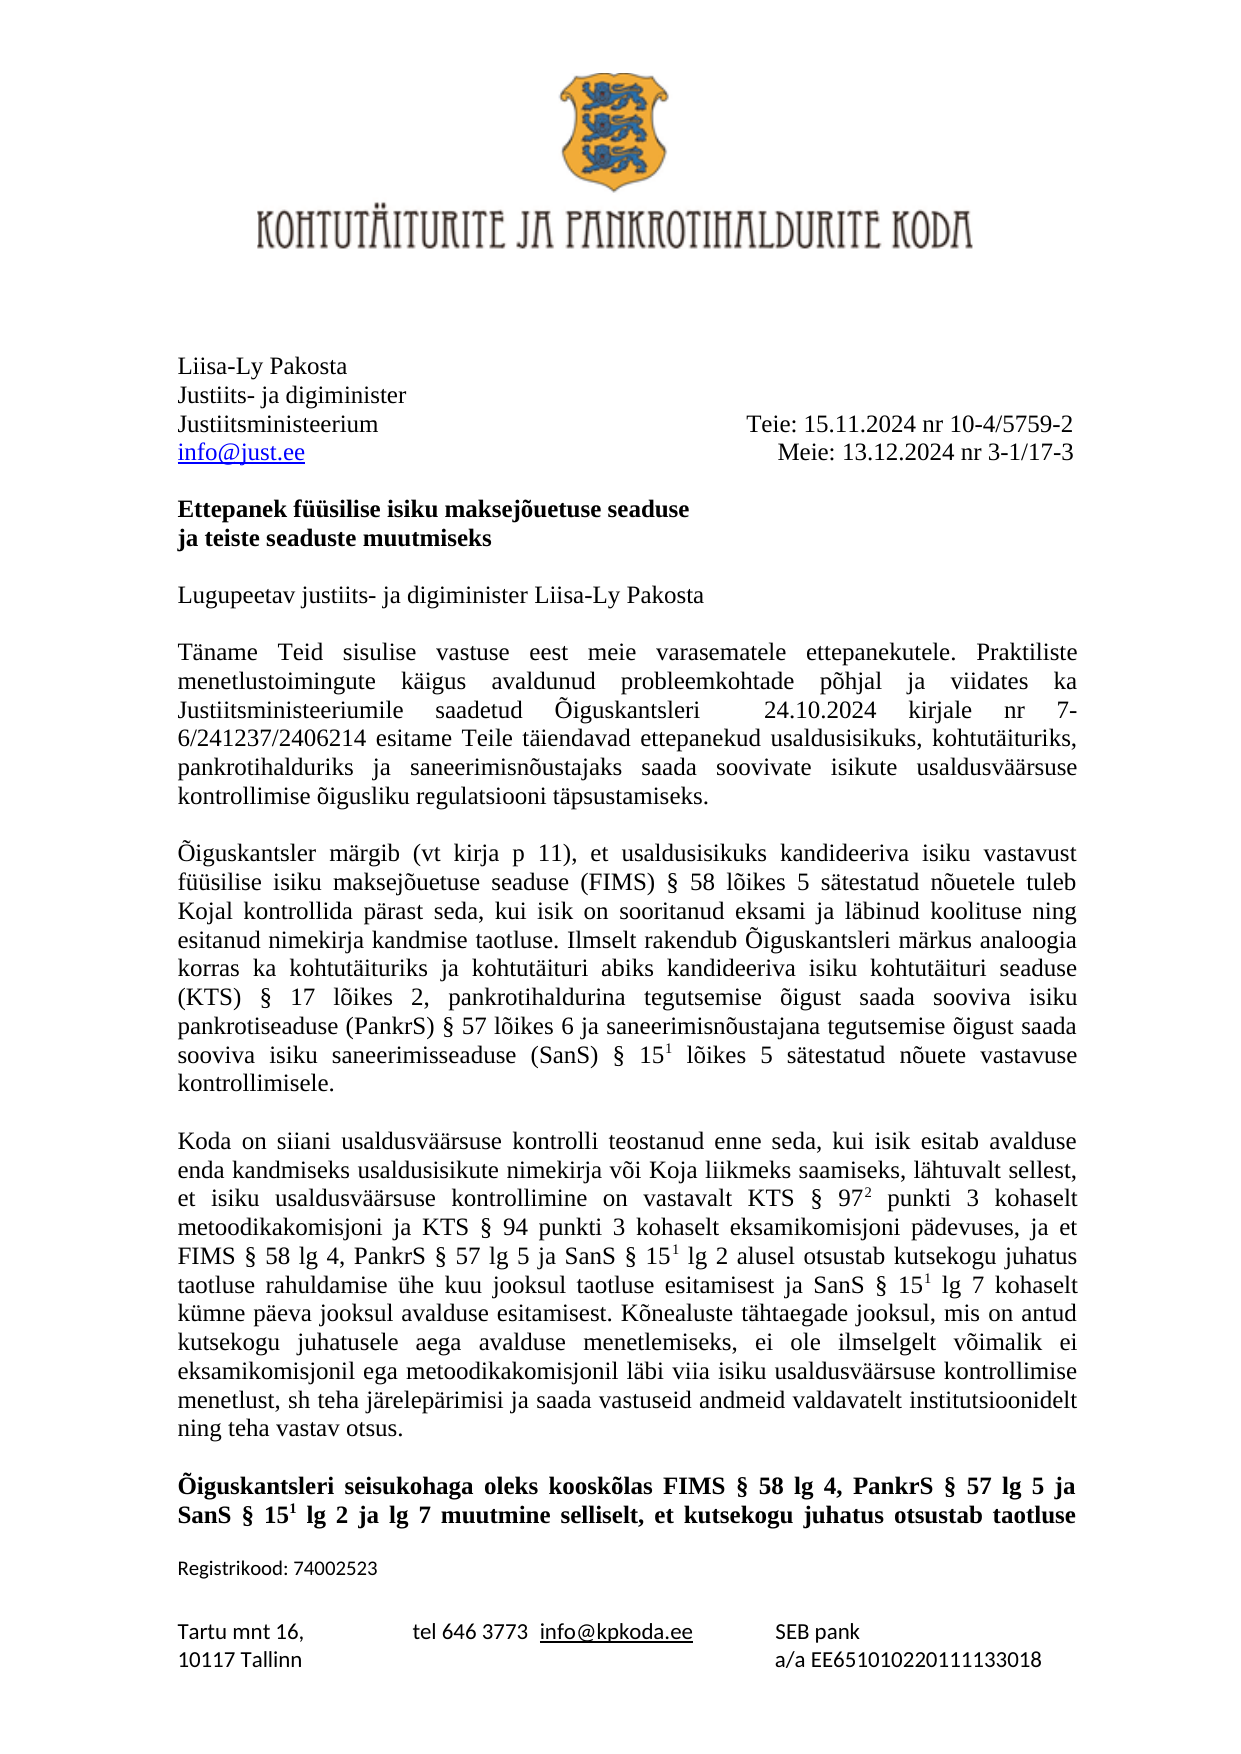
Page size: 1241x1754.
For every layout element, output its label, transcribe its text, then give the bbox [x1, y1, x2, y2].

text Täname Teid sisulise vastuse eest meie varasematele ettepanekutele. Praktiliste menetlustoimingute käigus avaldunud probleemkohtade põhjal ja viidates ka Justiitsministeeriumile saadetud Õiguskantsleri 24.10.2024 kirjale nr 7-6/241237/2406214 esitame Teile täiendavad ettepanekud usaldusisikuks, kohtutäituriks, pankrotihalduriks ja saneerimisnõustajaks saada soovivate isikute usaldusväärsuse kontrollimise õigusliku regulatsiooni täpsustamiseks. [177, 637, 1078, 810]
text Justiits- ja digiminister [177, 380, 1078, 409]
picture [257, 73, 998, 269]
text Lugupeetav justiits- ja digiminister Liisa-Ly Pakosta [177, 581, 1078, 609]
text ja teiste seaduste muutmiseks [177, 523, 1078, 552]
text Justiitsministeerium Teie: 15.11.2024 nr 10-4/5759-2 [177, 409, 1078, 437]
text Õiguskantsler märgib (vt kirja p 11), et usaldusisikuks kandideeriva isiku vastavust füüsilise isiku maksejõuetuse seaduse (FIMS) § 58 lõikes 5 sätestatud nõuetele tuleb Kojal kontrollida pärast seda, kui isik on sooritanud eksami ja läbinud koolituse ning esitanud nimekirja kandmise taotluse. Ilmselt rakendub Õiguskantsleri märkus analoogia korras ka kohtutäituriks ja kohtutäituri abiks kandideeriva isiku kohtutäituri seaduse (KTS) § 17 lõikes 2, pankrotihaldurina tegutsemise õigust saada sooviva isiku pankrotiseaduse (PankrS) § 57 lõikes 6 ja saneerimisnõustajana tegutsemise õigust saada sooviva isiku saneerimisseaduse (SanS) § 151 lõikes 5 sätestatud nõuete vastavuse kontrollimisele. [177, 838, 1078, 1097]
text Ettepanek füüsilise isiku maksejõuetuse seaduse [177, 494, 1078, 523]
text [177, 1471, 1078, 1528]
text Liisa-Ly Pakosta [177, 351, 1078, 380]
text Koda on siiani usaldusväärsuse kontrolli teostanud enne seda, kui isik esitab avalduse enda kandmiseks usaldusisikute nimekirja või Koja liikmeks saamiseks, lähtuvalt sellest, et isiku usaldusväärsuse kontrollimine on vastavalt KTS § 972 punkti 3 kohaselt metoodikakomisjoni ja KTS § 94 punkti 3 kohaselt eksamikomisjoni pädevuses, ja et FIMS § 58 lg 4, PankrS § 57 lg 5 ja SanS § 151 lg 2 alusel otsustab kutsekogu juhatus taotluse rahuldamise ühe kuu jooksul taotluse esitamisest ja SanS § 151 lg 7 kohaselt kümne päeva jooksul avalduse esitamisest. Kõnealuste tähtaegade jooksul, mis on antud kutsekogu juhatusele aega avalduse menetlemiseks, ei ole ilmselgelt võimalik ei eksamikomisjonil ega metoodikakomisjonil läbi viia isiku usaldusväärsuse kontrollimise menetlust, sh teha järelepärimisi ja saada vastuseid andmeid valdavatelt institutsioonidelt ning teha vastav otsus. [177, 1126, 1078, 1442]
text info@just.ee Meie: 13.12.2024 nr 3-1/17-3 [177, 437, 1078, 466]
